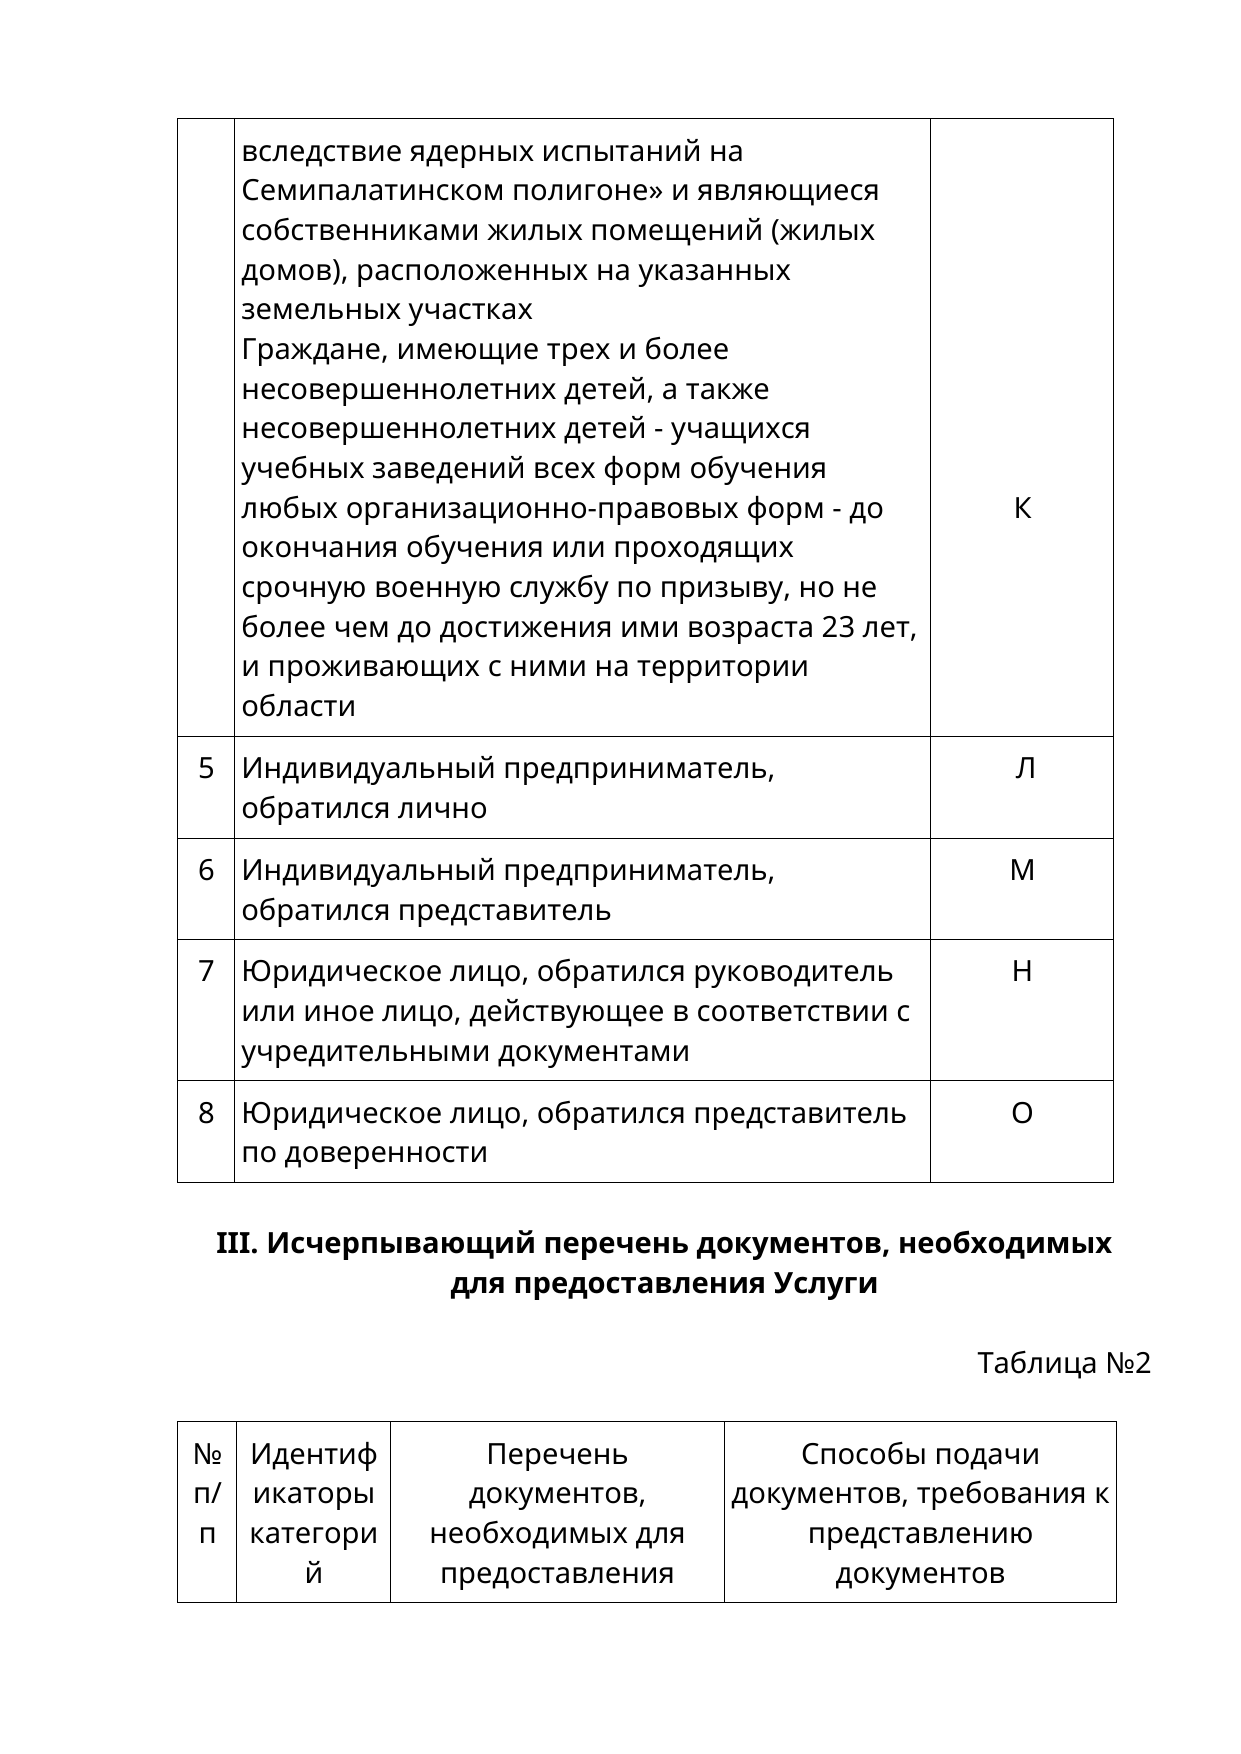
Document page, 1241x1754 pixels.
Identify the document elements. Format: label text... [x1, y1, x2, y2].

table_header № п/п [178, 1422, 236, 1602]
table_cell 4 [178, 119, 234, 736]
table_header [391, 1422, 724, 1602]
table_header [725, 1422, 1116, 1602]
table_cell М [931, 839, 1113, 939]
table_cell Юридическое лицо, обратился представитель по доверенности [235, 1081, 930, 1182]
table_cell 5 [178, 737, 234, 837]
table_cell 7 [178, 940, 234, 1080]
table_cell Ж З И К [931, 119, 1113, 736]
table_cell 8 [178, 1081, 234, 1182]
text для предоставления Услуги [177, 1262, 1152, 1302]
table_cell Индивидуальный предприниматель, обратился представитель [235, 839, 930, 939]
text III. Исчерпывающий перечень документов, необходимых [177, 1223, 1152, 1262]
table_cell Н [931, 940, 1113, 1080]
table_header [237, 1422, 390, 1602]
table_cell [235, 119, 930, 736]
table_cell 6 [178, 839, 234, 939]
table_cell О [931, 1081, 1113, 1182]
text Таблица №2 [177, 1342, 1152, 1382]
table_cell Юридическое лицо, обратился руководитель или иное лицо, действующее в соответствии с учредительными документами [235, 940, 930, 1080]
table_cell Индивидуальный предприниматель, обратился лично [235, 737, 930, 837]
table_cell Л [931, 737, 1113, 837]
